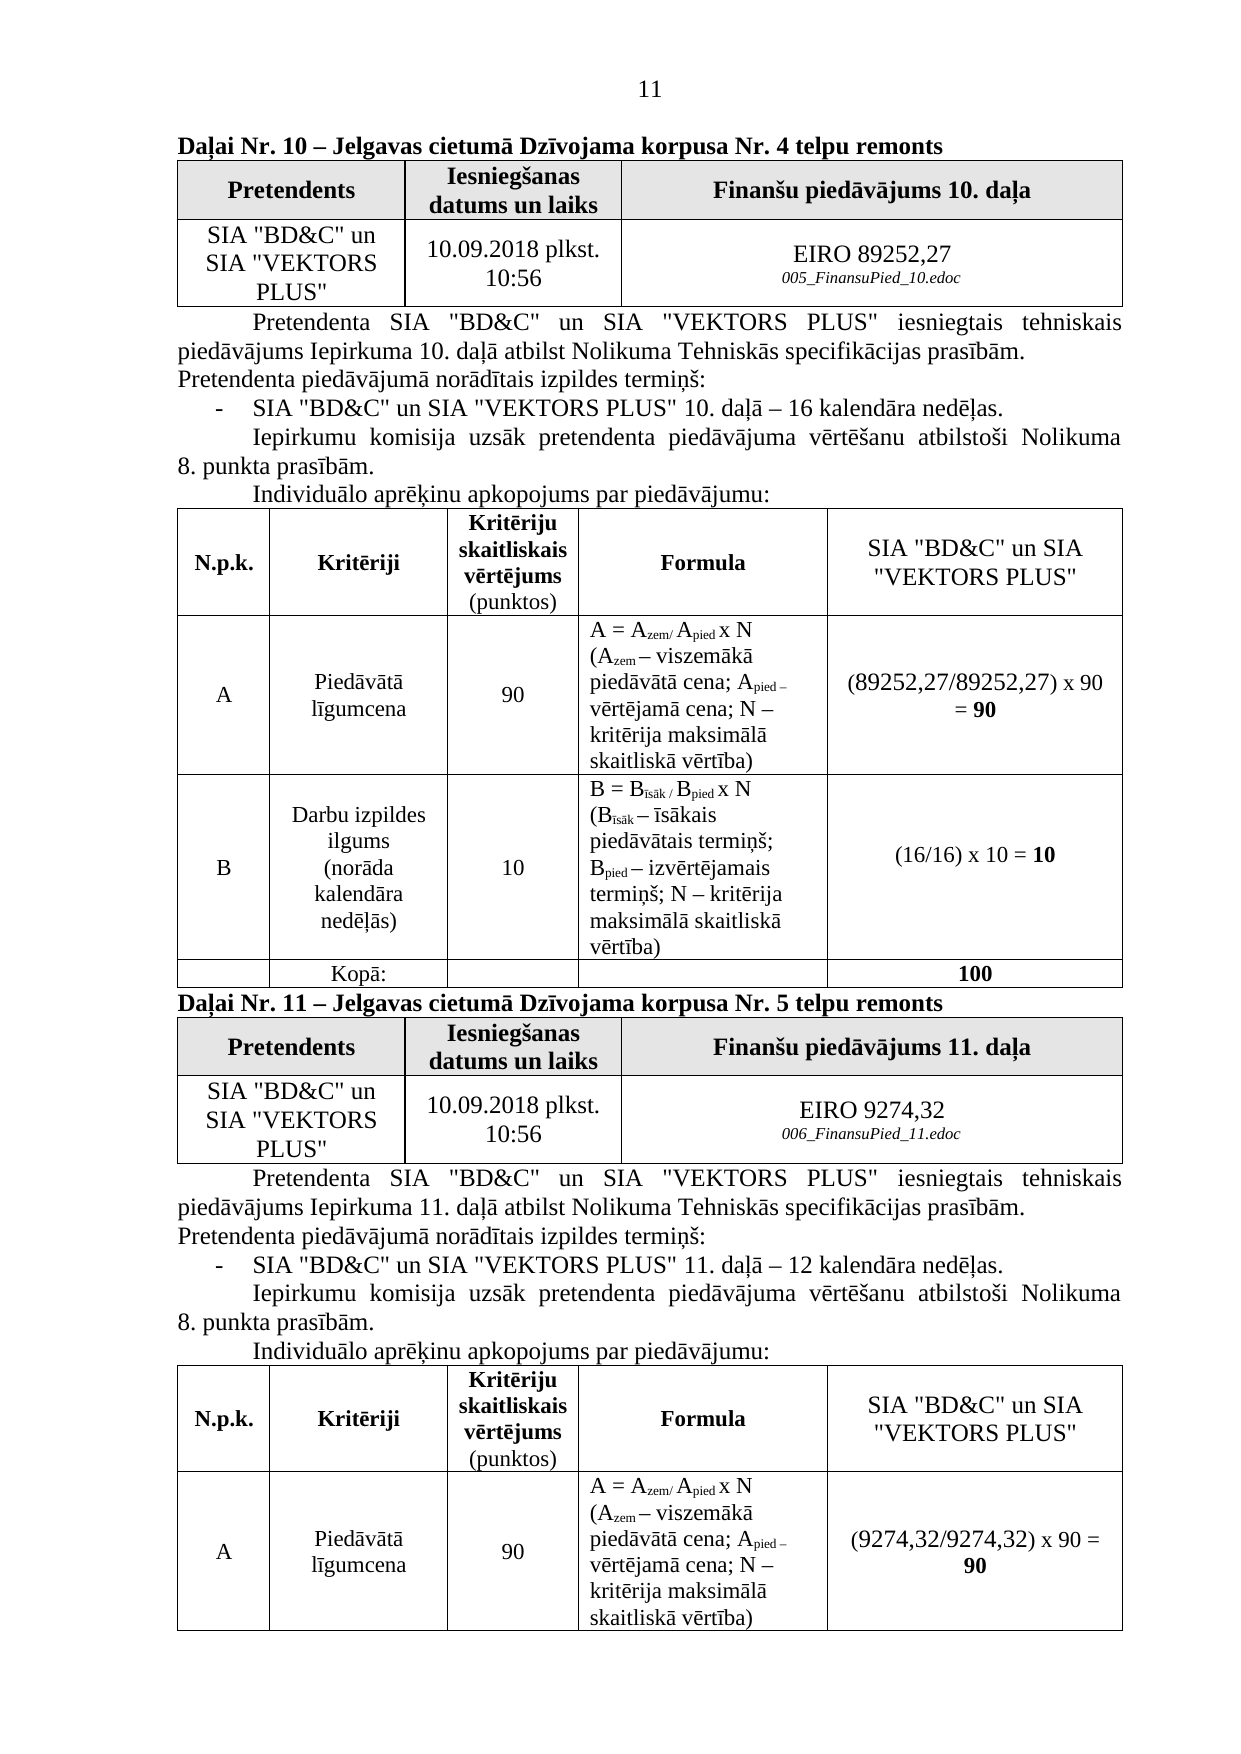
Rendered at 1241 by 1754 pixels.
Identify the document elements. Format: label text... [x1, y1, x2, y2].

table_cell [579, 960, 827, 987]
table_cell Piedāvātā līgumcena [270, 1472, 447, 1630]
table_header Formula [579, 509, 827, 615]
table_cell Kopā: [270, 960, 447, 987]
text Pretendenta piedāvājumā norādītais izpildes termiņš: [177, 1221, 1122, 1250]
table_header Kritēriju skaitliskais vērtējums (punktos) [448, 509, 578, 615]
table_header Kritēriji [270, 509, 447, 615]
table_header Finanšu piedāvājums 10. daļa [622, 161, 1122, 219]
table_header Pretendents [178, 161, 404, 219]
table_cell B = Bīsāk / Bpied x N (Bīsāk – īsākais piedāvātais termiņš; Bpied – izvērtējamais termiņš; N – kritērija maksimālā skaitliskā vērtība) [579, 775, 827, 959]
table_cell 90 [448, 1472, 578, 1630]
table_header Finanšu piedāvājums 11. daļa [622, 1018, 1122, 1075]
table_cell SIA "BD&C" un SIA "VEKTORS PLUS" [178, 1076, 404, 1162]
text Iepirkumu komisija uzsāk pretendenta piedāvājuma vērtēšanu atbilstoši Nolikuma 8. punkta prasībām. [177, 1278, 1122, 1336]
list SIA "BD&C" un SIA "VEKTORS PLUS" 11. daļā – 12 kalendāra nedēļas. [215, 1250, 1122, 1278]
table_cell B [178, 775, 269, 959]
table_cell 10.09.2018 plkst. 10:56 [406, 1076, 621, 1162]
table_cell A = Azem/ Apied x N (Azem – viszemākā piedāvātā cena; Apied – vērtējamā cena; N – kritērija maksimālā skaitliskā vērtība) [579, 616, 827, 774]
table_header Formula [579, 1366, 827, 1471]
table_cell A [178, 616, 269, 774]
text Individuālo aprēķinu apkopojums par piedāvājumu: [177, 1336, 1122, 1365]
text Pretendenta SIA "BD&C" un SIA "VEKTORS PLUS" iesniegtais tehniskais piedāvājums Iepirkuma 10. daļā atbilst Nolikuma Tehniskās specifikācijas prasībām. [177, 307, 1122, 364]
table_cell Darbu izpildes ilgums (norāda kalendāra nedēļās) [270, 775, 447, 959]
list SIA "BD&C" un SIA "VEKTORS PLUS" 10. daļā – 16 kalendāra nedēļas. [215, 393, 1122, 422]
table_header N.p.k. [178, 509, 269, 615]
table_cell EIRO 9274,32 006_FinansuPied_11.edoc [622, 1076, 1122, 1162]
table_cell Piedāvātā līgumcena [270, 616, 447, 774]
table_cell A = Azem/ Apied x N (Azem – viszemākā piedāvātā cena; Apied – vērtējamā cena; N – kritērija maksimālā skaitliskā vērtība) [579, 1472, 827, 1630]
table_cell 90 [448, 616, 578, 774]
table_header SIA "BD&C" un SIA "VEKTORS PLUS" [828, 509, 1122, 615]
table_cell 100 [828, 960, 1122, 987]
text Daļai Nr. 11 – Jelgavas cietumā Dzīvojama korpusa Nr. 5 telpu remonts [177, 988, 1122, 1017]
table_header Pretendents [178, 1018, 404, 1075]
table_header Kritēriji [270, 1366, 447, 1471]
table_header Iesniegšanas datums un laiks [406, 161, 621, 219]
table_header Iesniegšanas datums un laiks [406, 1018, 621, 1075]
text Iepirkumu komisija uzsāk pretendenta piedāvājuma vērtēšanu atbilstoši Nolikuma 8. punkta prasībām. [177, 422, 1122, 479]
table_cell (89252,27/89252,27) x 90 = 90 [828, 616, 1122, 774]
table_header N.p.k. [178, 1366, 269, 1471]
table_cell 10.09.2018 plkst. 10:56 [406, 220, 621, 306]
text Pretendenta piedāvājumā norādītais izpildes termiņš: [177, 364, 1122, 393]
table_cell [448, 960, 578, 987]
table_cell SIA "BD&C" un SIA "VEKTORS PLUS" [178, 220, 404, 306]
table_header SIA "BD&C" un SIA "VEKTORS PLUS" [828, 1366, 1122, 1471]
table_header Kritēriju skaitliskais vērtējums (punktos) [448, 1366, 578, 1471]
table_cell EIRO 89252,27 005_FinansuPied_10.edoc [622, 220, 1122, 306]
text Individuālo aprēķinu apkopojums par piedāvājumu: [177, 479, 1122, 508]
table_cell A [178, 1472, 269, 1630]
table_cell 10 [448, 775, 578, 959]
text Pretendenta SIA "BD&C" un SIA "VEKTORS PLUS" iesniegtais tehniskais piedāvājums Iepirkuma 11. daļā atbilst Nolikuma Tehniskās specifikācijas prasībām. [177, 1164, 1122, 1221]
table_cell [178, 960, 269, 987]
table_cell (16/16) x 10 = 10 [828, 775, 1122, 959]
text Daļai Nr. 10 – Jelgavas cietumā Dzīvojama korpusa Nr. 4 telpu remonts [177, 131, 1122, 160]
table_cell (9274,32/9274,32) x 90 = 90 [828, 1472, 1122, 1630]
